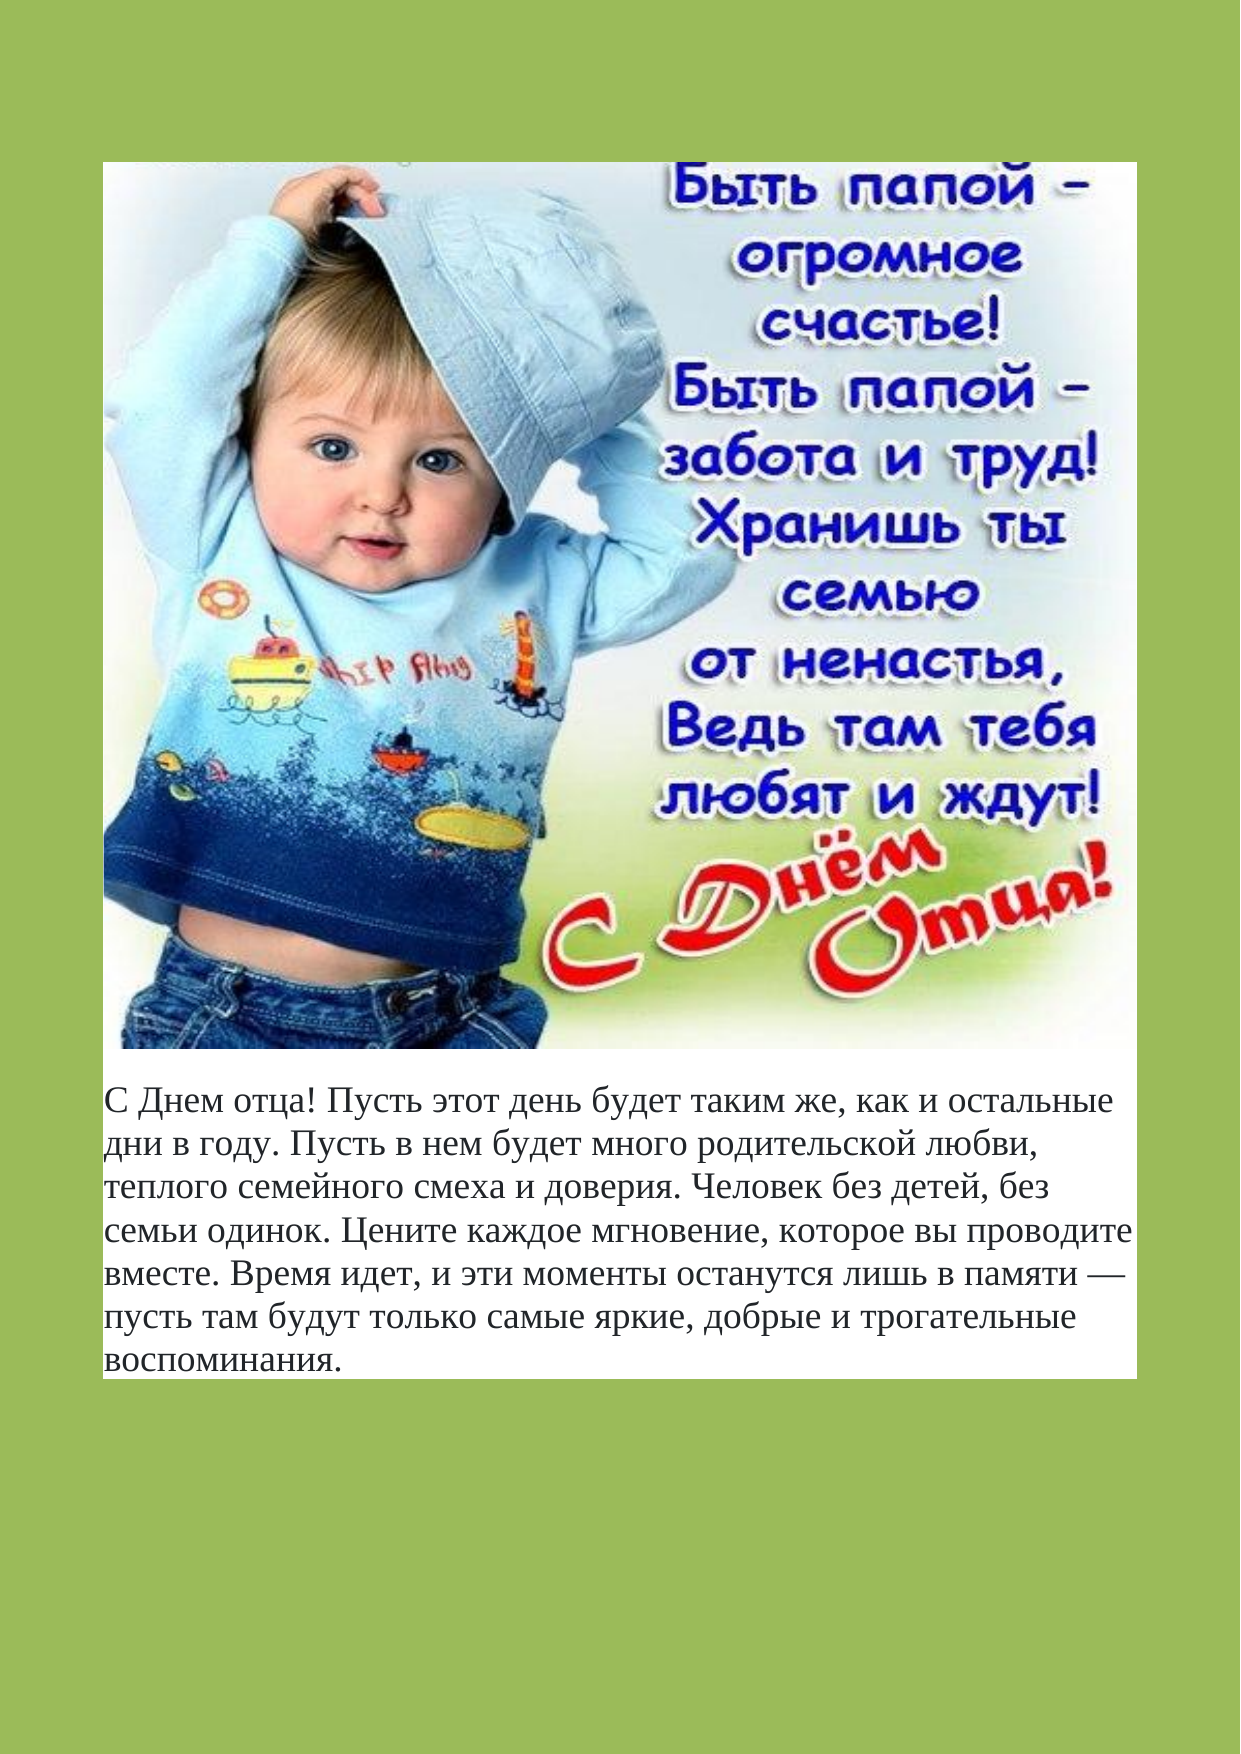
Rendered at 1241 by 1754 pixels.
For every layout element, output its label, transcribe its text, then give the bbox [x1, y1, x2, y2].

text С Днем отца! Пусть этот день будет таким же, как и остальные дни в году. Пусть в нем будет много родительской любви, теплого семейного смеха и доверия. Человек без детей, без семьи одинок. Цените каждое мгновение, которое вы проводите вместе. Время идет, и эти моменты останутся лишь в памяти — пусть там будут только самые яркие, добрые и трогательные воспоминания. [103, 1078, 1137, 1379]
picture [103, 162, 1137, 1049]
